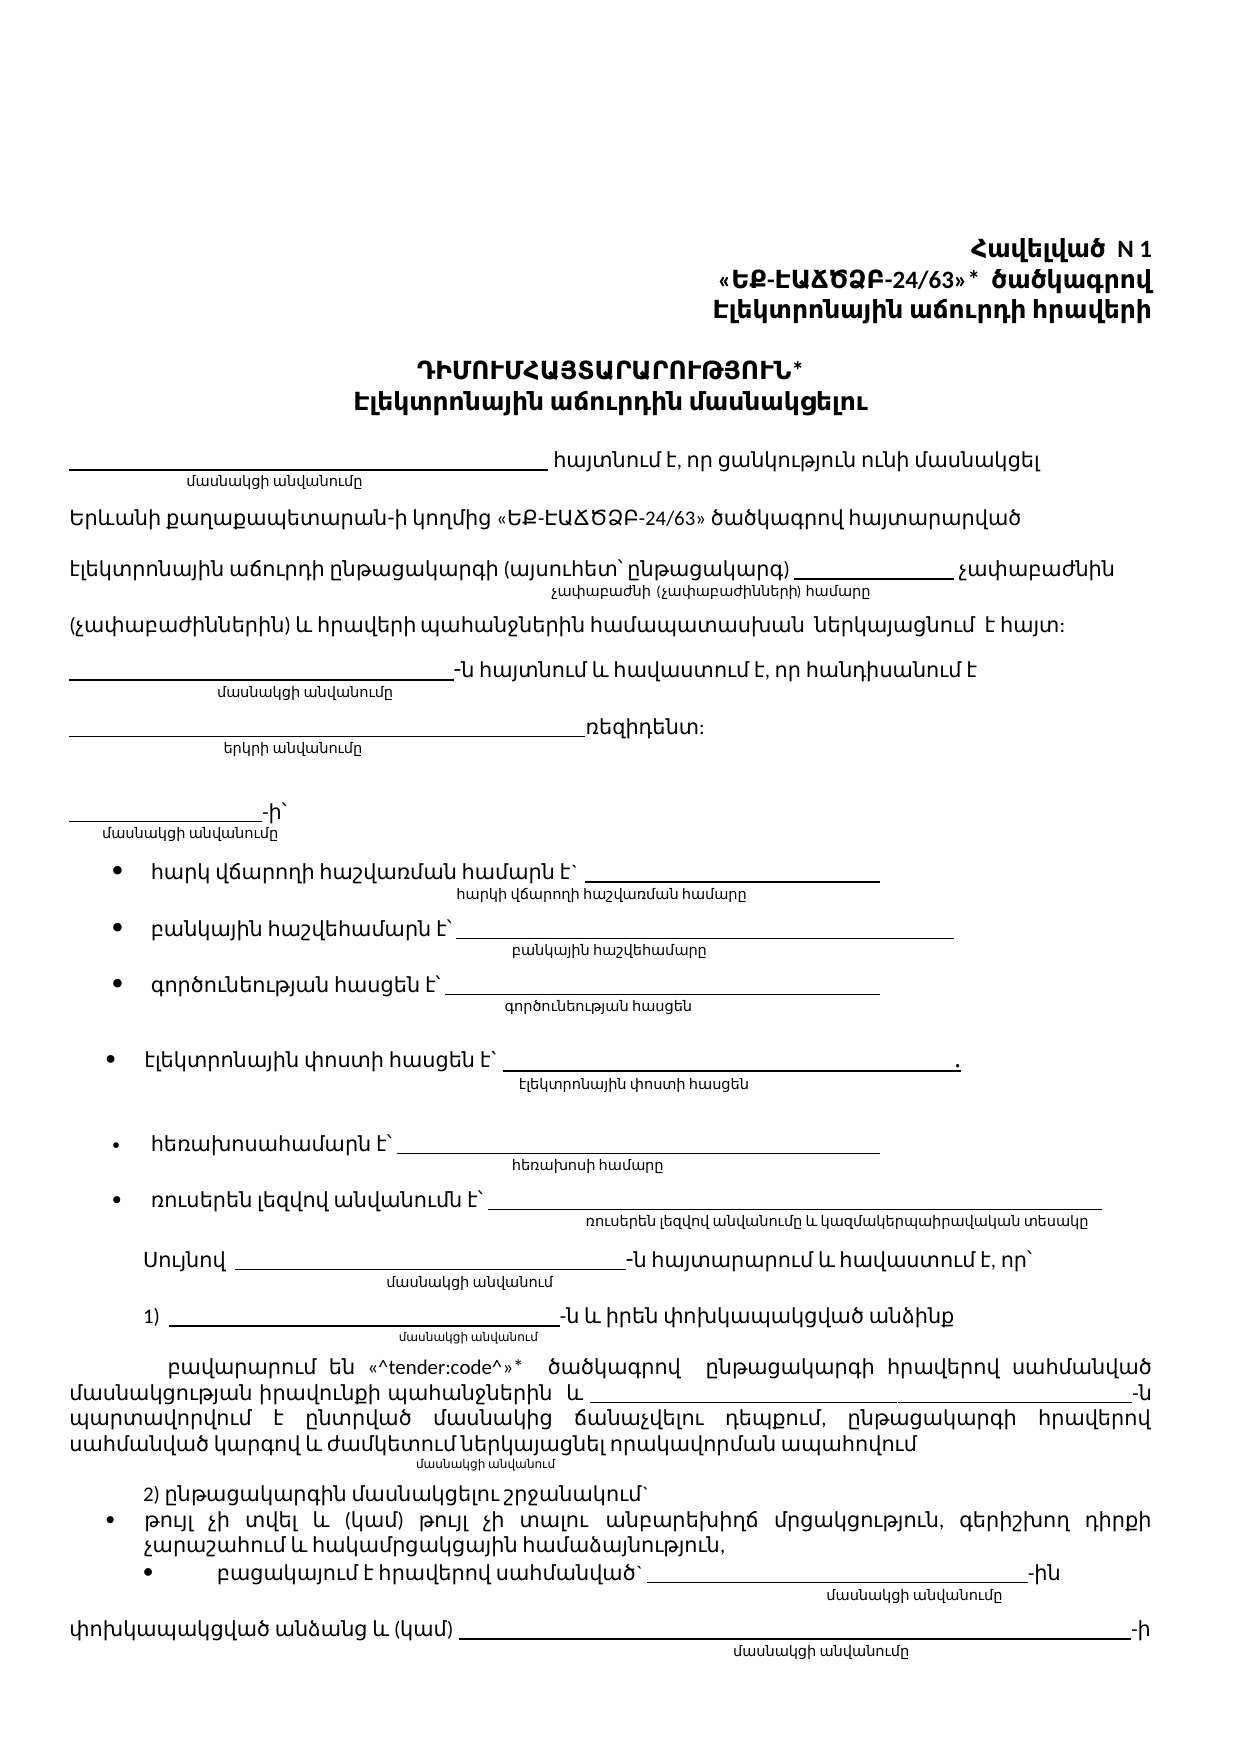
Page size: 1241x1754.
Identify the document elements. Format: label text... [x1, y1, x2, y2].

text փոխկապակցված անձանց և (կամ) -ի [69, 1616, 1152, 1642]
text բավարարում են «^tender:code^»* ծածկագրով ընթացակարգի հրավերով սահմանված մասնակցության իրավունքի պահանջներին և -ն պարտավորվում է ընտրված մասնակից ճանաչվելու դեպքում, ընթացակարգի հրավերով սահմանված կարգով և ժամկետում ներկայացնել որակավորման ապահովում [69, 1354, 1152, 1456]
text ռուսերեն լեզվով անվանումը և կազմակերպաիրավական տեսակը [512, 1212, 1152, 1243]
text մասնակցի անվանումը [69, 824, 1152, 855]
text բանկային հաշվեհամարը [438, 941, 1152, 972]
text հեռախոսի համարը [438, 1156, 1152, 1187]
list բացակայում է հրավերով սահմանված` -ին [69, 1558, 1152, 1586]
text Էլեկտրոնային աճուրդի հրավերի [69, 294, 1152, 325]
text մասնակցի անվանում [69, 1273, 1152, 1304]
list հարկ վճարողի հաշվառման համարն է` [113, 855, 1152, 885]
text մասնակցի անվանում [69, 1456, 1152, 1482]
list ռուսերեն լեզվով անվանումն է՝ [113, 1187, 1152, 1212]
text մասնակցի անվանումը [69, 1586, 1152, 1616]
text չափաբաժնի (չափաբաժինների) համարը [69, 582, 1152, 612]
text Երևանի քաղաքապետարան-ի կողմից «ԵՔ-ԷԱՃԾՁԲ-24/63» ծածկագրով հայտարարված [69, 503, 1152, 531]
text «ԵՔ-ԷԱՃԾՁԲ-24/63»* ծածկագրով [69, 264, 1152, 294]
text երկրի անվանումը [69, 739, 1152, 770]
text -ն հայտնում և հավաստում է, որ հանդիսանում է [69, 653, 1152, 684]
text հարկի վճարողի հաշվառման համարը [69, 885, 1152, 916]
text գործունեության հասցեն [69, 998, 1152, 1028]
list բանկային հաշվեհամարն է՝ [113, 916, 1152, 941]
text էլեկտրոնային աճուրդի ընթացակարգի (այսուհետ՝ ընթացակարգ) չափաբաժնին [69, 556, 1152, 582]
text -ի՝ [69, 799, 1152, 824]
subtitle Էլեկտրոնային աճուրդին մասնակցելու [69, 386, 1152, 417]
text մասնակցի անվանումը [69, 1642, 1152, 1672]
text հայտնում է, որ ցանկություն ունի մասնակցել [69, 447, 1152, 472]
text մասնակցի անվանումը [69, 472, 1152, 503]
list գործունեության հասցեն է՝ [113, 972, 1152, 998]
text մասնակցի անվանումը [69, 684, 1152, 714]
text ռեզիդենտ: [69, 714, 1152, 739]
text (չափաբաժիններին) և հրավերի պահանջներին համապատասխան ներկայացնում է հայտ: [69, 612, 1152, 638]
list հեռախոսահամարն է՝ [113, 1131, 1152, 1156]
text ԴԻՄՈՒՄՀԱՅՏԱՐԱՐՈՒԹՅՈՒՆ* [69, 356, 1152, 386]
text Հավելված N 1 [69, 233, 1152, 264]
text 2) ընթացակարգին մասնակցելու շրջանակում` [69, 1482, 1152, 1507]
text էլեկտրոնային փոստի հասցեն [364, 1075, 1152, 1105]
list էլեկտրոնային փոստի հասցեն է` . [107, 1041, 1152, 1075]
text Սույնով -ն հայտարարում և հավաստում է, որ՝ [69, 1243, 1152, 1273]
text 1) -ն և իրեն փոխկապակցված անձինք [69, 1304, 1152, 1329]
text մասնակցի անվանում [69, 1329, 1152, 1354]
list թույլ չի տվել և (կամ) թույլ չի տալու անբարեխիղճ մրցակցություն, գերիշխող դիրքի չարաշահում և հակամրցակցային համաձայնություն, [107, 1507, 1152, 1558]
